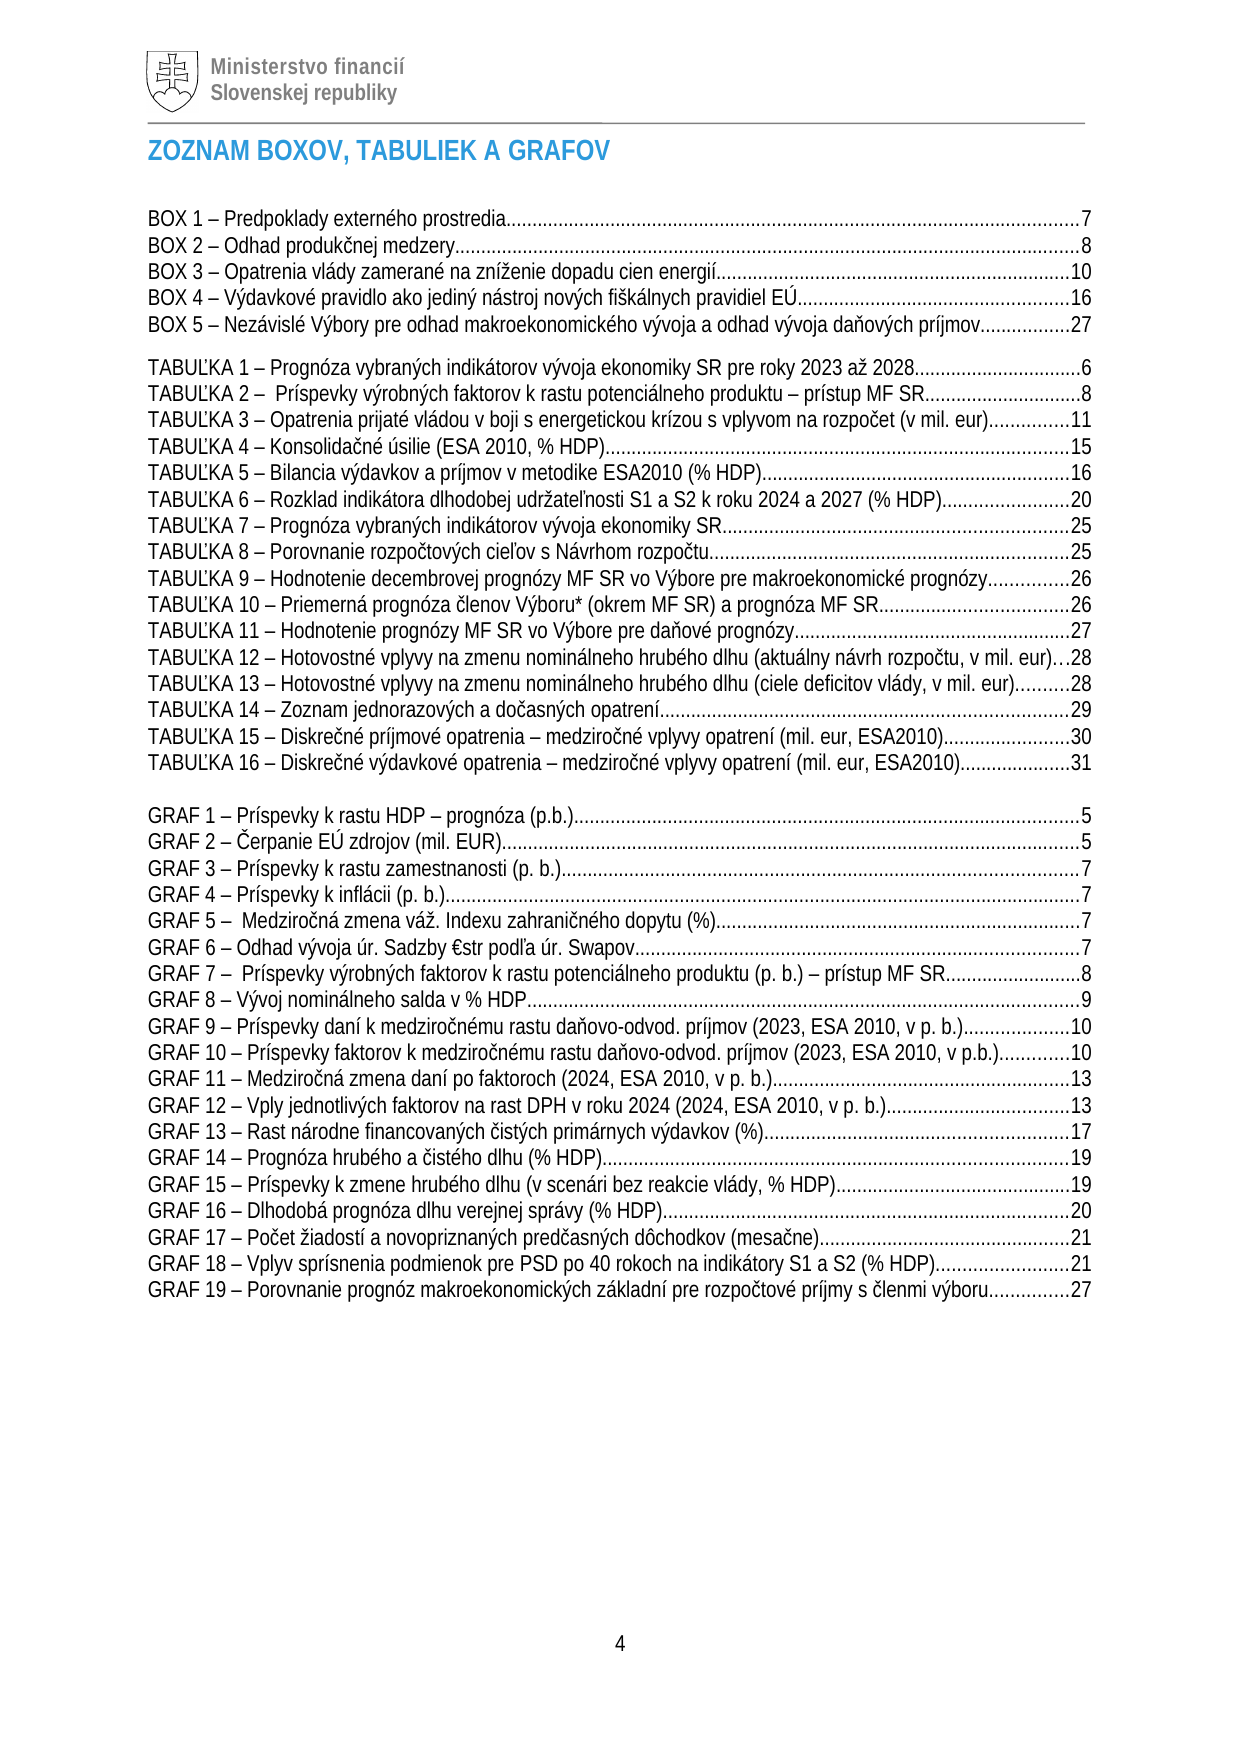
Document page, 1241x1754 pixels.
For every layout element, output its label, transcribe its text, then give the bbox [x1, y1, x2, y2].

text BOX 5 – Nezávislé Výbory pre odhad makroekonomického vývoja a odhad vývoja daňových príjmov 27 [148, 311, 1092, 337]
text GRAF 12 – Vply jednotlivých faktorov na rast DPH v roku 2024 (2024, ESA 2010, v p. b.) 13 [148, 1092, 1092, 1118]
text TABUĽKA 2 – Príspevky výrobných faktorov k rastu potenciálneho produktu – prístup MF SR 8 [148, 380, 1092, 406]
text GRAF 4 – Príspevky k inflácii (p. b.) 7 [148, 881, 1092, 907]
text GRAF 6 – Odhad vývoja úr. Sadzby €str podľa úr. Swapov 7 [148, 933, 1092, 960]
text TABUĽKA 13 – Hotovostné vplyvy na zmenu nominálneho hrubého dlhu (ciele deficitov vlády, v mil. eur) 28 [148, 670, 1092, 696]
text GRAF 8 – Vývoj nominálneho salda v % HDP 9 [148, 986, 1092, 1013]
text BOX 4 – Výdavkové pravidlo ako jediný nástroj nových fiškálnych pravidiel EÚ 16 [148, 284, 1092, 311]
text GRAF 2 – Čerpanie EÚ zdrojov (mil. EUR) 5 [148, 828, 1092, 854]
text GRAF 9 – Príspevky daní k medziročnému rastu daňovo-odvod. príjmov (2023, ESA 2010, v p. b.) 10 [148, 1013, 1092, 1039]
text TABUĽKA 3 – Opatrenia prijaté vládou v boji s energetickou krízou s vplyvom na rozpočet (v mil. eur) 11 [148, 406, 1092, 433]
text TABUĽKA 16 – Diskrečné výdavkové opatrenia – medziročné vplyvy opatrení (mil. eur, ESA2010) 31 [148, 749, 1092, 775]
text GRAF 15 – Príspevky k zmene hrubého dlhu (v scenári bez reakcie vlády, % HDP) 19 [148, 1171, 1092, 1197]
picture [146, 51, 199, 113]
text TABUĽKA 1 – Prognóza vybraných indikátorov vývoja ekonomiky SR pre roky 2023 až 2028 6 [148, 354, 1092, 380]
text TABUĽKA 5 – Bilancia výdavkov a príjmov v metodike ESA2010 (% HDP) 16 [148, 459, 1092, 486]
text TABUĽKA 8 – Porovnanie rozpočtových cieľov s Návrhom rozpočtu 25 [148, 538, 1092, 564]
text TABUĽKA 7 – Prognóza vybraných indikátorov vývoja ekonomiky SR 25 [148, 512, 1092, 538]
text GRAF 11 – Medziročná zmena daní po faktoroch (2024, ESA 2010, v p. b.) 13 [148, 1065, 1092, 1092]
text BOX 2 – Odhad produkčnej medzery 8 [148, 232, 1092, 258]
text TABUĽKA 12 – Hotovostné vplyvy na zmenu nominálneho hrubého dlhu (aktuálny návrh rozpočtu, v mil. eur) 28 [148, 644, 1092, 670]
text TABUĽKA 4 – Konsolidačné úsilie (ESA 2010, % HDP) 15 [148, 433, 1092, 459]
text BOX 1 – Predpoklady externého prostredia 7 [148, 205, 1092, 232]
text GRAF 1 – Príspevky k rastu HDP – prognóza (p.b.) 5 [148, 802, 1092, 828]
text GRAF 7 – Príspevky výrobných faktorov k rastu potenciálneho produktu (p. b.) – prístup MF SR 8 [148, 960, 1092, 986]
text TABUĽKA 9 – Hodnotenie decembrovej prognózy MF SR vo Výbore pre makroekonomické prognózy 26 [148, 564, 1092, 591]
text GRAF 18 – Vplyv sprísnenia podmienok pre PSD po 40 rokoch na indikátory S1 a S2 (% HDP) 21 [148, 1250, 1092, 1276]
text GRAF 16 – Dlhodobá prognóza dlhu verejnej správy (% HDP) 20 [148, 1197, 1092, 1223]
text GRAF 19 – Porovnanie prognóz makroekonomických základní pre rozpočtové príjmy s členmi výboru 27 [148, 1276, 1092, 1302]
text GRAF 13 – Rast národne financovaných čistých primárnych výdavkov (%) 17 [148, 1118, 1092, 1144]
text TABUĽKA 14 – Zoznam jednorazových a dočasných opatrení 29 [148, 696, 1092, 723]
text TABUĽKA 10 – Priemerná prognóza členov Výboru* (okrem MF SR) a prognóza MF SR 26 [148, 591, 1092, 617]
text GRAF 5 – Medziročná zmena váž. Indexu zahraničného dopytu (%) 7 [148, 907, 1092, 933]
text GRAF 17 – Počet žiadostí a novopriznaných predčasných dôchodkov (mesačne) 21 [148, 1223, 1092, 1250]
text GRAF 3 – Príspevky k rastu zamestnanosti (p. b.) 7 [148, 854, 1092, 881]
text TABUĽKA 11 – Hodnotenie prognózy MF SR vo Výbore pre daňové prognózy 27 [148, 617, 1092, 644]
text BOX 3 – Opatrenia vlády zamerané na zníženie dopadu cien energií 10 [148, 258, 1092, 284]
text TABUĽKA 15 – Diskrečné príjmové opatrenia – medziročné vplyvy opatrení (mil. eur, ESA2010) 30 [148, 723, 1092, 749]
subtitle ZOZNAM BOXOV, TABULIEK A GRAFOV [148, 133, 1092, 166]
text GRAF 10 – Príspevky faktorov k medziročnému rastu daňovo-odvod. príjmov (2023, ESA 2010, v p.b.) 10 [148, 1039, 1092, 1065]
text GRAF 14 – Prognóza hrubého a čistého dlhu (% HDP) 19 [148, 1144, 1092, 1171]
text TABUĽKA 6 – Rozklad indikátora dlhodobej udržateľnosti S1 a S2 k roku 2024 a 2027 (% HDP) 20 [148, 486, 1092, 512]
